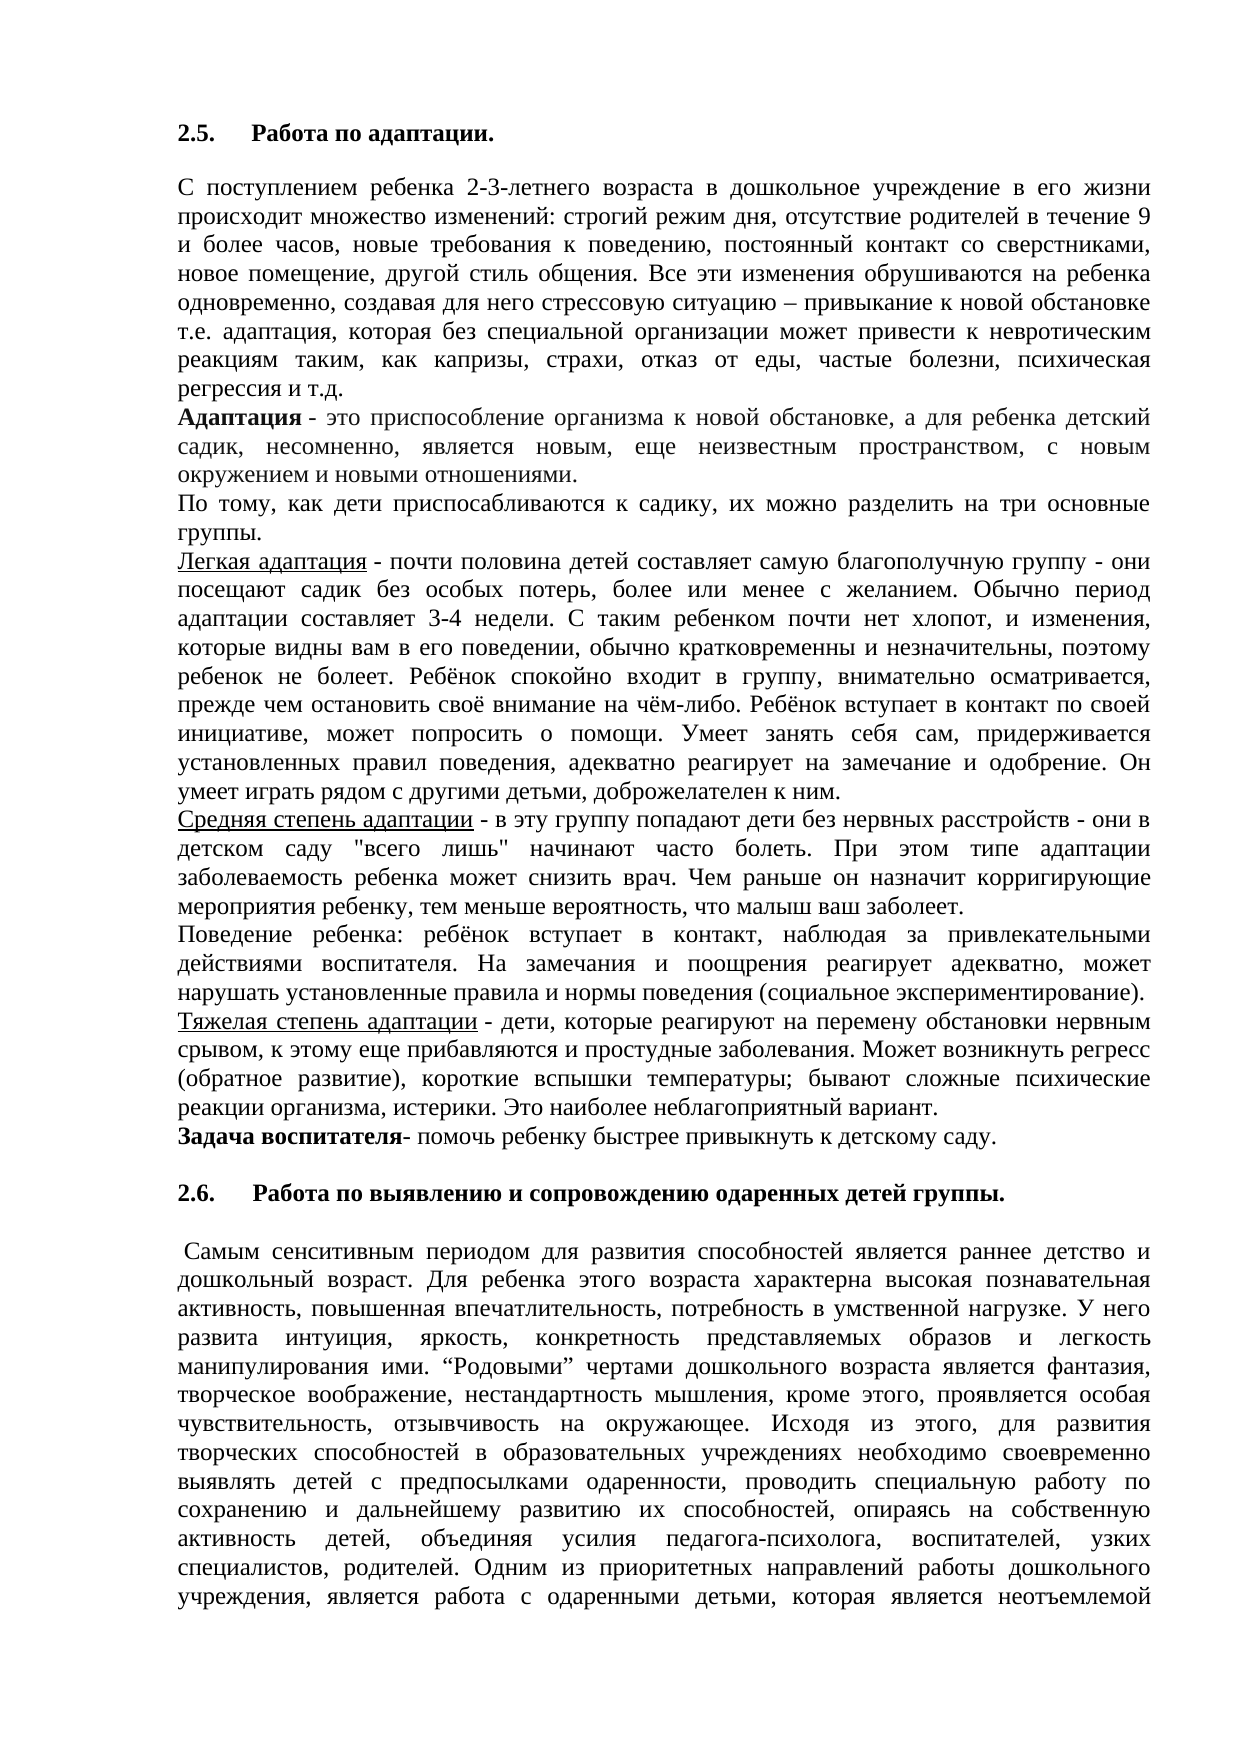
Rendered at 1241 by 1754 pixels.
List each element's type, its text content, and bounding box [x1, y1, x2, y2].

text С поступлением ребенка 2-3-летнего возраста в дошкольное учреждение в его жизни происходит множество изменений: строгий режим дня, отсутствие родителей в течение 9 и более часов, новые требования к поведению, постоянный контакт со сверстниками, новое помещение, другой стиль общения. Все эти изменения обрушиваются на ребенка одновременно, создавая для него стрессовую ситуацию – привыкание к новой обстановке т.е. адаптация, которая без специальной организации может привести к невротическим реакциям таким, как капризы, страхи, отказ от еды, частые болезни, психическая регрессия и т.д. [177, 172, 1152, 402]
text Легкая адаптация - почти половина детей составляет самую благополучную группу - они посещают садик без особых потерь, более или менее с желанием. Обычно период адаптации составляет 3-4 недели. С таким ребенком почти нет хлопот, и изменения, которые видны вам в его поведении, обычно кратковременны и незначительны, поэтому ребенок не болеет. Ребёнок спокойно входит в группу, внимательно осматривается, прежде чем остановить своё внимание на чём-либо. Ребёнок вступает в контакт по своей инициативе, может попросить о помощи. Умеет занять себя сам, придерживается установленных правил поведения, адекватно реагирует на замечание и одобрение. Он умеет играть рядом с другими детьми, доброжелателен к ним. [177, 546, 1152, 804]
list Работа по адаптации. [177, 118, 1152, 147]
text Тяжелая степень адаптации - дети, которые реагируют на перемену обстановки нервным срывом, к этому еще прибавляются и простудные заболевания. Может возникнуть регресс (обратное развитие), короткие вспышки температуры; бывают сложные психические реакции организма, истерики. Это наиболее неблагоприятный вариант. [177, 1006, 1152, 1121]
text Средняя степень адаптации - в эту группу попадают дети без нервных расстройств - они в детском саду "всего лишь" начинают часто болеть. При этом типе адаптации заболеваемость ребенка может снизить врач. Чем раньше он назначит корригирующие мероприятия ребенку, тем меньше вероятность, что малыш ваш заболеет. [177, 804, 1152, 919]
list Работа по выявлению и сопровождению одаренных детей группы. [177, 1178, 1152, 1207]
text Поведение ребенка: ребёнок вступает в контакт, наблюдая за привлекательными действиями воспитателя. На замечания и поощрения реагирует адекватно, может нарушать установленные правила и нормы поведения (социальное экспериментирование). [177, 919, 1152, 1006]
text По тому, как дети приспосабливаются к садику, их можно разделить на три основные группы. [177, 488, 1152, 546]
text Задача воспитателя- помочь ребенку быстрее привыкнуть к детскому саду. [177, 1121, 1152, 1149]
text Адаптация - это приспособление организма к новой обстановке, а для ребенка детский садик, несомненно, является новым, еще неизвестным пространством, с новым окружением и новыми отношениями. [177, 402, 1152, 488]
